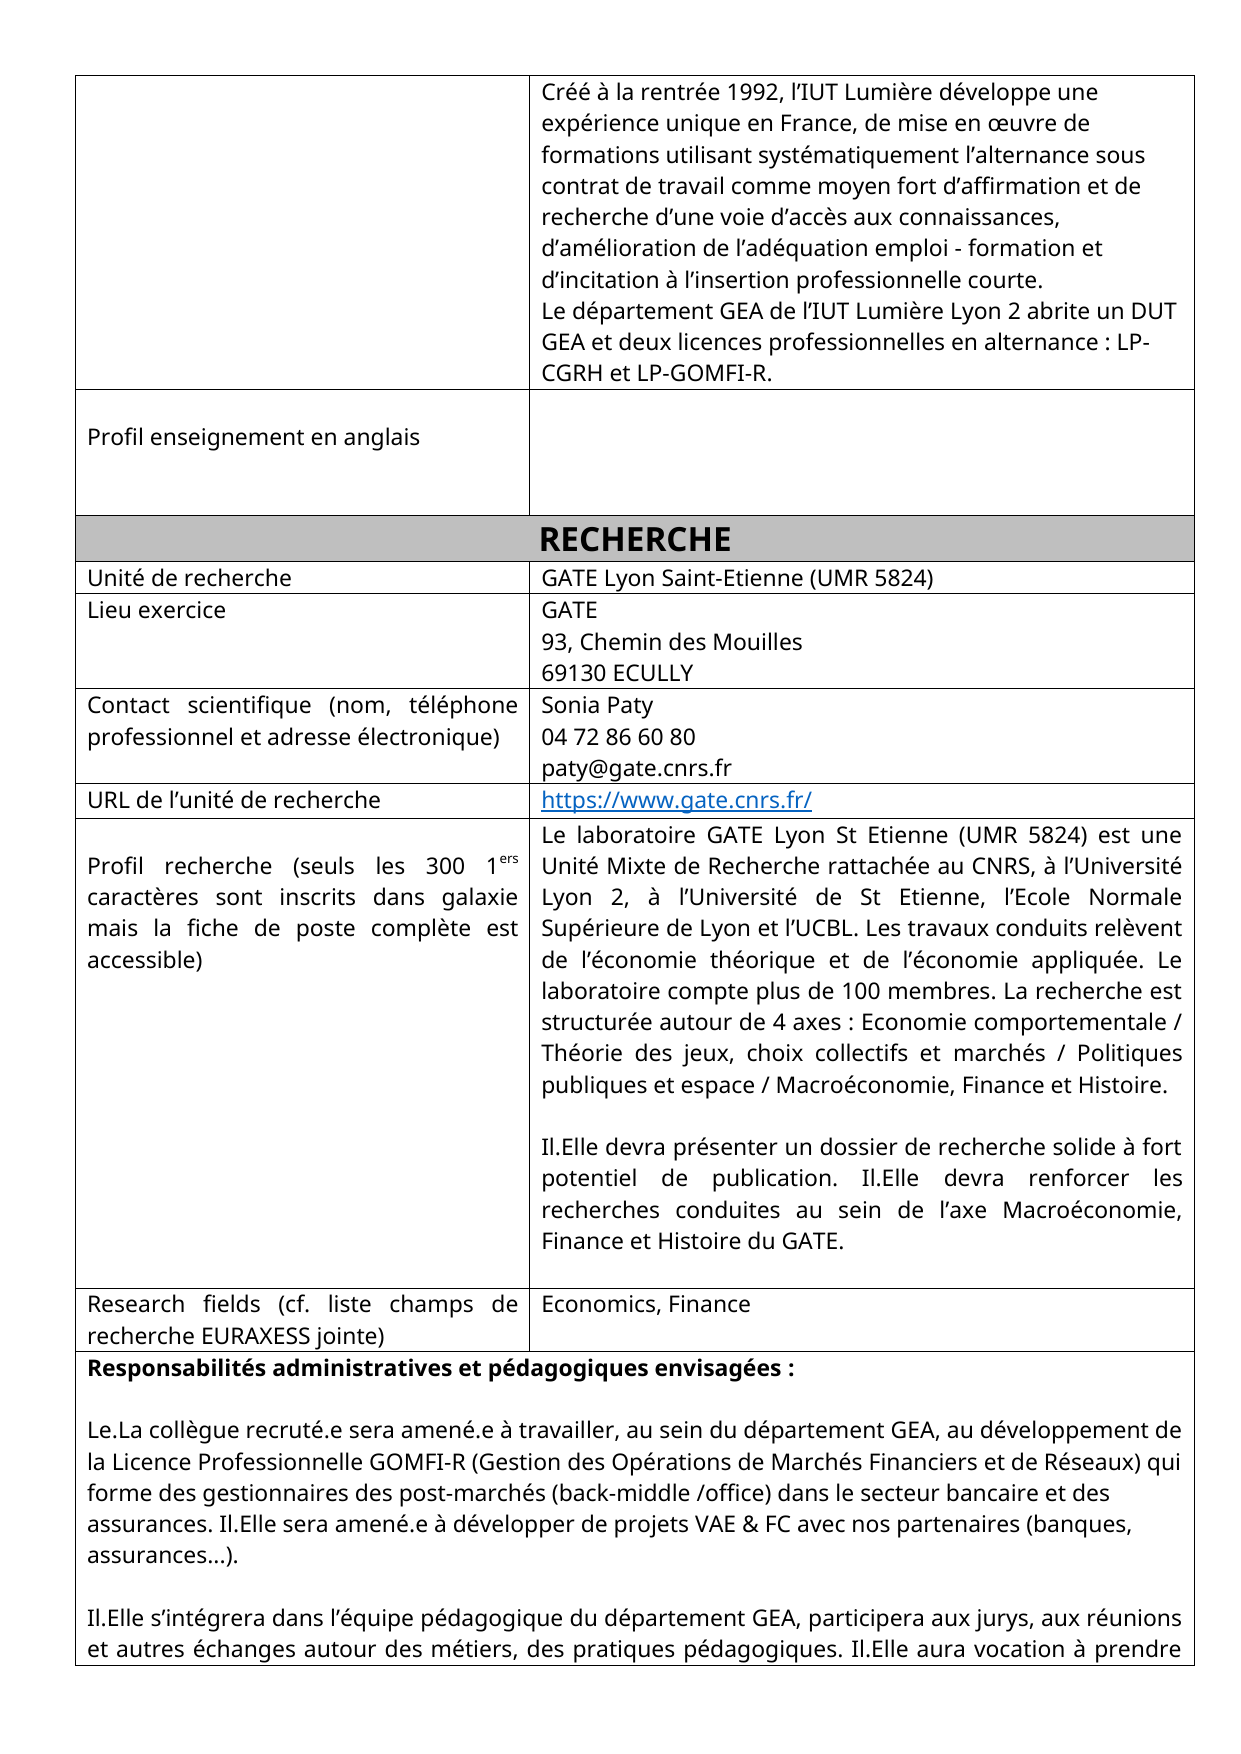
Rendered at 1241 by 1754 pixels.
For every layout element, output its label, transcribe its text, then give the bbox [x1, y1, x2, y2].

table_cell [76, 76, 529, 388]
table_cell Lieu exercice [76, 594, 529, 688]
table_cell Sonia Paty 04 72 86 60 80 paty@gate.cnrs.fr [530, 689, 1194, 783]
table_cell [530, 76, 1194, 388]
table_cell GATE Lyon Saint-Etienne (UMR 5824) [530, 562, 1194, 593]
table_cell GATE 93, Chemin des Mouilles 69130 ECULLY [530, 594, 1194, 688]
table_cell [76, 1352, 1194, 1664]
table_cell Profil recherche (seuls les 300 1ers caractères sont inscrits dans galaxie mais la fiche de poste complète est accessible) [76, 819, 529, 1287]
table_cell RECHERCHE [76, 516, 1194, 561]
table_cell [530, 390, 1194, 514]
table_cell Contact scientifique (nom, téléphone professionnel et adresse électronique) [76, 689, 529, 783]
table_cell Research fields (cf. liste champs de recherche EURAXESS jointe) [76, 1289, 529, 1351]
table_cell https://www.gate.cnrs.fr/ [530, 784, 1194, 818]
table_cell Le laboratoire GATE Lyon St Etienne (UMR 5824) est une Unité Mixte de Recherche rattachée au CNRS, à l’Université Lyon 2, à l’Université de St Etienne, l’Ecole Normale Supérieure de Lyon et l’UCBL. Les travaux conduits relèvent de l’économie théorique et de l’économie appliquée. Le laboratoire compte plus de 100 membres. La recherche est structurée autour de 4 axes : Economie comportementale / Théorie des jeux, choix collectifs et marchés / Politiques publiques et espace / Macroéconomie, Finance et Histoire. Il.Elle devra présenter un dossier de recherche solide à fort potentiel de publication. Il.Elle devra renforcer les recherches conduites au sein de l’axe Macroéconomie, Finance et Histoire du GATE. [530, 819, 1194, 1287]
table_cell Profil enseignement en anglais [76, 390, 529, 514]
table_cell URL de l’unité de recherche [76, 784, 529, 818]
table_cell Economics, Finance [530, 1289, 1194, 1351]
table_cell Unité de recherche [76, 562, 529, 593]
